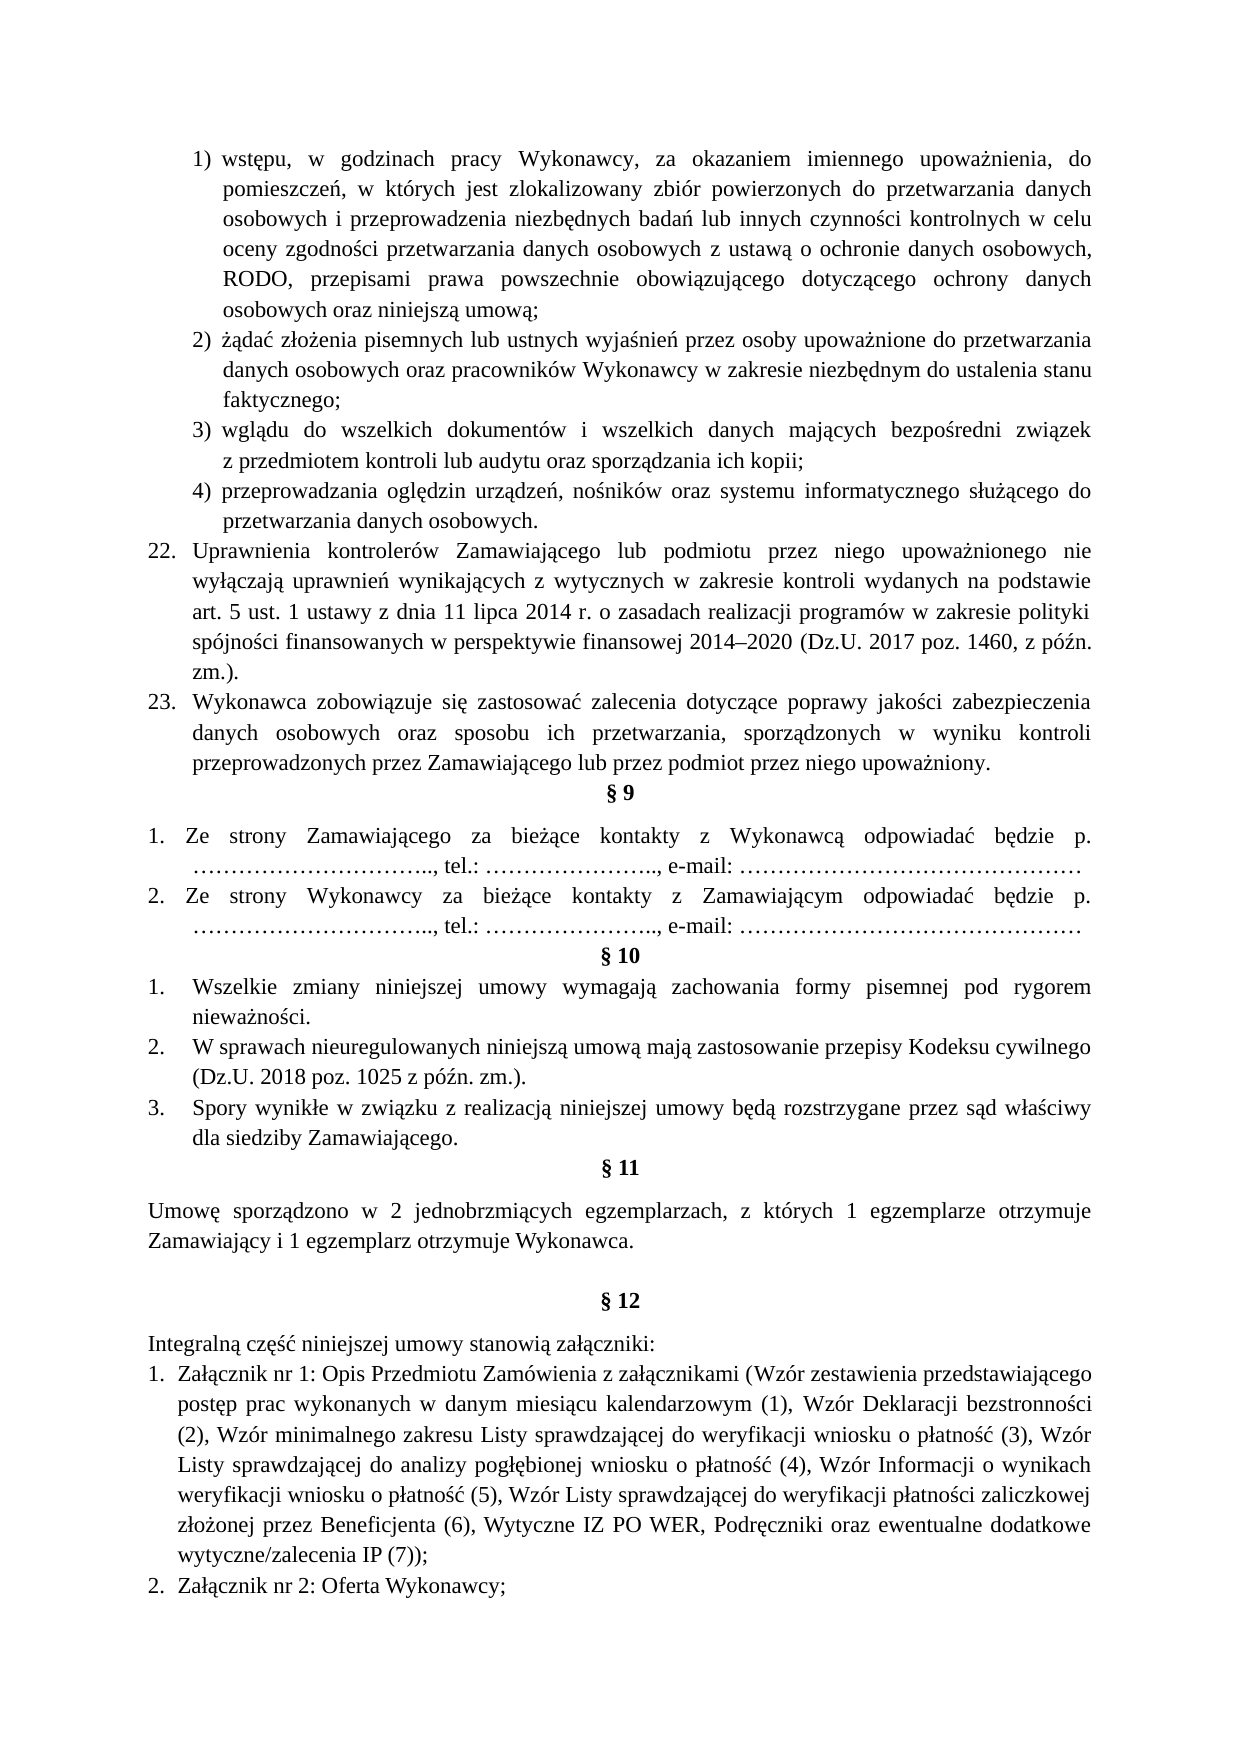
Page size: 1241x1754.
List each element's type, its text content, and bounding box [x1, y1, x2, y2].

list Spory wynikłe w związku z realizacją niniejszej umowy będą rozstrzygane przez sąd właściwy dla siedziby Zamawiającego. [148, 1094, 1093, 1150]
list Uprawnienia kontrolerów Zamawiającego lub podmiotu przez niego upoważnionego nie wyłączają uprawnień wynikających z wytycznych w zakresie kontroli wydanych na podstawie art. 5 ust. 1 ustawy z dnia 11 lipca 2014 r. o zasadach realizacji programów w zakresie polityki spójności finansowanych w perspektywie finansowej 2014–2020 (Dz.U. 2017 poz. 1460, z późn. zm.). [148, 537, 1093, 684]
list przeprowadzania oględzin urządzeń, nośników oraz systemu informatycznego służącego do przetwarzania danych osobowych. [192, 477, 1093, 533]
list Wykonawca zobowiązuje się zastosować zalecenia dotyczące poprawy jakości zabezpieczenia danych osobowych oraz sposobu ich przetwarzania, sporządzonych w wyniku kontroli przeprowadzonych przez Zamawiającego lub przez podmiot przez niego upoważniony. [148, 688, 1093, 775]
list W sprawach nieuregulowanych niniejszą umową mają zastosowanie przepisy Kodeksu cywilnego (Dz.U. 2018 poz. 1025 z późn. zm.). [148, 1033, 1093, 1090]
list wstępu, w godzinach pracy Wykonawcy, za okazaniem imiennego upoważnienia, do pomieszczeń, w których jest zlokalizowany zbiór powierzonych do przetwarzania danych osobowych i przeprowadzenia niezbędnych badań lub innych czynności kontrolnych w celu oceny zgodności przetwarzania danych osobowych z ustawą o ochronie danych osobowych, RODO, przepisami prawa powszechnie obowiązującego dotyczącego ochrony danych osobowych oraz niniejszą umową; [192, 145, 1093, 322]
text § 11 [148, 1154, 1093, 1180]
text § 10 [148, 943, 1093, 969]
text Integralną część niniejszej umowy stanowią załączniki: [148, 1330, 1093, 1356]
list wglądu do wszelkich dokumentów i wszelkich danych mających bezpośredni związek z przedmiotem kontroli lub audytu oraz sporządzania ich kopii; [192, 417, 1093, 473]
list Wszelkie zmiany niniejszej umowy wymagają zachowania formy pisemnej pod rygorem nieważności. [148, 973, 1093, 1029]
list Załącznik nr 1: Opis Przedmiotu Zamówienia z załącznikami (Wzór zestawienia przedstawiającego postęp prac wykonanych w danym miesiącu kalendarzowym (1), Wzór Deklaracji bezstronności (2), Wzór minimalnego zakresu Listy sprawdzającej do weryfikacji wniosku o płatność (3), Wzór Listy sprawdzającej do analizy pogłębionej wniosku o płatność (4), Wzór Informacji o wynikach weryfikacji wniosku o płatność (5), Wzór Listy sprawdzającej do weryfikacji płatności zaliczkowej złożonej przez Beneficjenta (6), Wytyczne IZ PO WER, Podręczniki oraz ewentualne dodatkowe wytyczne/zalecenia IP (7)); [148, 1360, 1093, 1568]
list Ze strony Zamawiającego za bieżące kontakty z Wykonawcą odpowiadać będzie p. ………………………….., tel.: ………………….., e-mail: ……………………………………… [148, 822, 1093, 878]
list żądać złożenia pisemnych lub ustnych wyjaśnień przez osoby upoważnione do przetwarzania danych osobowych oraz pracowników Wykonawcy w zakresie niezbędnym do ustalenia stanu faktycznego; [192, 326, 1093, 413]
text § 9 [148, 779, 1093, 805]
list Załącznik nr 2: Oferta Wykonawcy; [148, 1572, 1093, 1598]
text Umowę sporządzono w 2 jednobrzmiących egzemplarzach, z których 1 egzemplarze otrzymuje Zamawiający i 1 egzemplarz otrzymuje Wykonawca. [148, 1197, 1093, 1253]
list Ze strony Wykonawcy za bieżące kontakty z Zamawiającym odpowiadać będzie p. ………………………….., tel.: ………………….., e-mail: ……………………………………… [148, 882, 1093, 939]
text § 12 [148, 1287, 1093, 1314]
